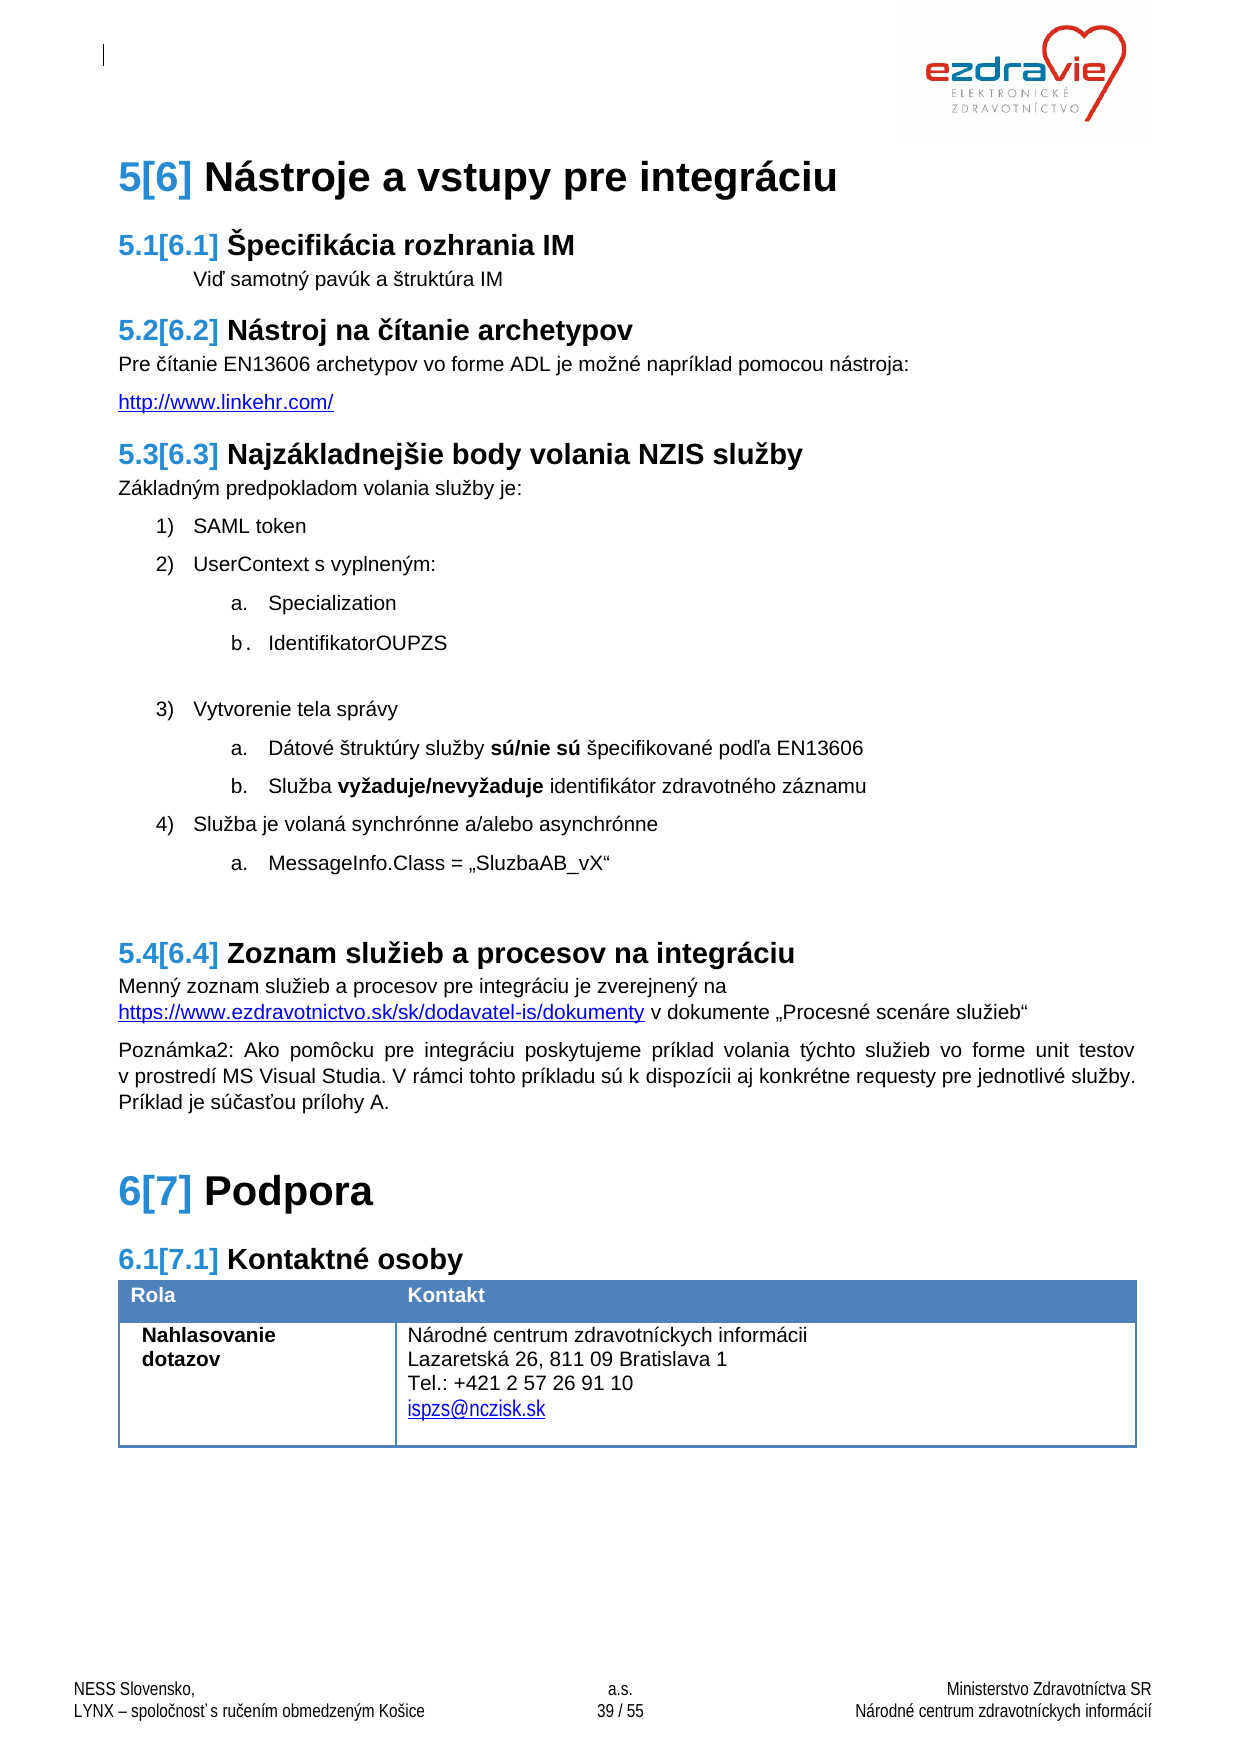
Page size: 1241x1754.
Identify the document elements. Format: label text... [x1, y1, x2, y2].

list IdentifikatorOUPZS [231, 629, 1137, 656]
picture [899, 3, 1152, 144]
table_header Rola [120, 1283, 396, 1321]
table_cell Národné centrum zdravotníckych informácii Lazaretská 26, 811 09 Bratislava 1 Tel.: +421 2 57 26 91 10 ispzs@nczisk.sk [397, 1323, 1135, 1445]
text http://www.linkehr.com/ [118, 390, 1137, 414]
subtitle Nástroj na čítanie archetypov [118, 313, 1137, 347]
list Služba je volaná synchrónne a/alebo asynchrónne [156, 812, 1137, 836]
text Pre čítanie EN13606 archetypov vo forme ADL je možné napríklad pomocou nástroja: [118, 352, 1137, 376]
list Dátové štruktúry služby sú/nie sú špecifikované podľa EN13606 [231, 736, 1137, 759]
text Poznámka2: Ako pomôcku pre integráciu poskytujeme príklad volania týchto služieb vo forme unit testov v prostredí MS Visual Studia. V rámci tohto príkladu sú k dispozícii aj konkrétne requesty pre jednotlivé služby. Príklad je súčasťou prílohy A. [118, 1038, 1137, 1114]
text Menný zoznam služieb a procesov pre integráciu je zverejnený na https://www.ezdravotnictvo.sk/sk/dodavatel-is/dokumenty v dokumente „Procesné scenáre služieb“ [118, 974, 1137, 1024]
text Viď samotný pavúk a štruktúra IM [193, 267, 1137, 291]
list UserContext s vyplneným: [156, 552, 1137, 576]
list MessageInfo.Class = „SluzbaAB_vX“ [231, 851, 1137, 874]
subtitle Zoznam služieb a procesov na integráciu [118, 936, 1137, 969]
table_cell [120, 1323, 395, 1445]
subtitle Kontaktné osoby [118, 1242, 1137, 1275]
list SAML token [156, 514, 1137, 538]
subtitle Podpora [118, 1166, 1137, 1214]
list Služba vyžaduje/nevyžaduje identifikátor zdravotného záznamu [231, 774, 1137, 798]
subtitle Najzákladnejšie body volania NZIS služby [118, 437, 1137, 470]
list Vytvorenie tela správy [156, 697, 1137, 721]
subtitle Nástroje a vstupy pre integráciu [118, 152, 1137, 200]
text Základným predpokladom volania služby je: [118, 475, 1137, 499]
list Specialization [231, 590, 1137, 614]
subtitle Špecifikácia rozhrania IM [118, 228, 1137, 262]
table_header Kontakt [396, 1283, 1135, 1321]
